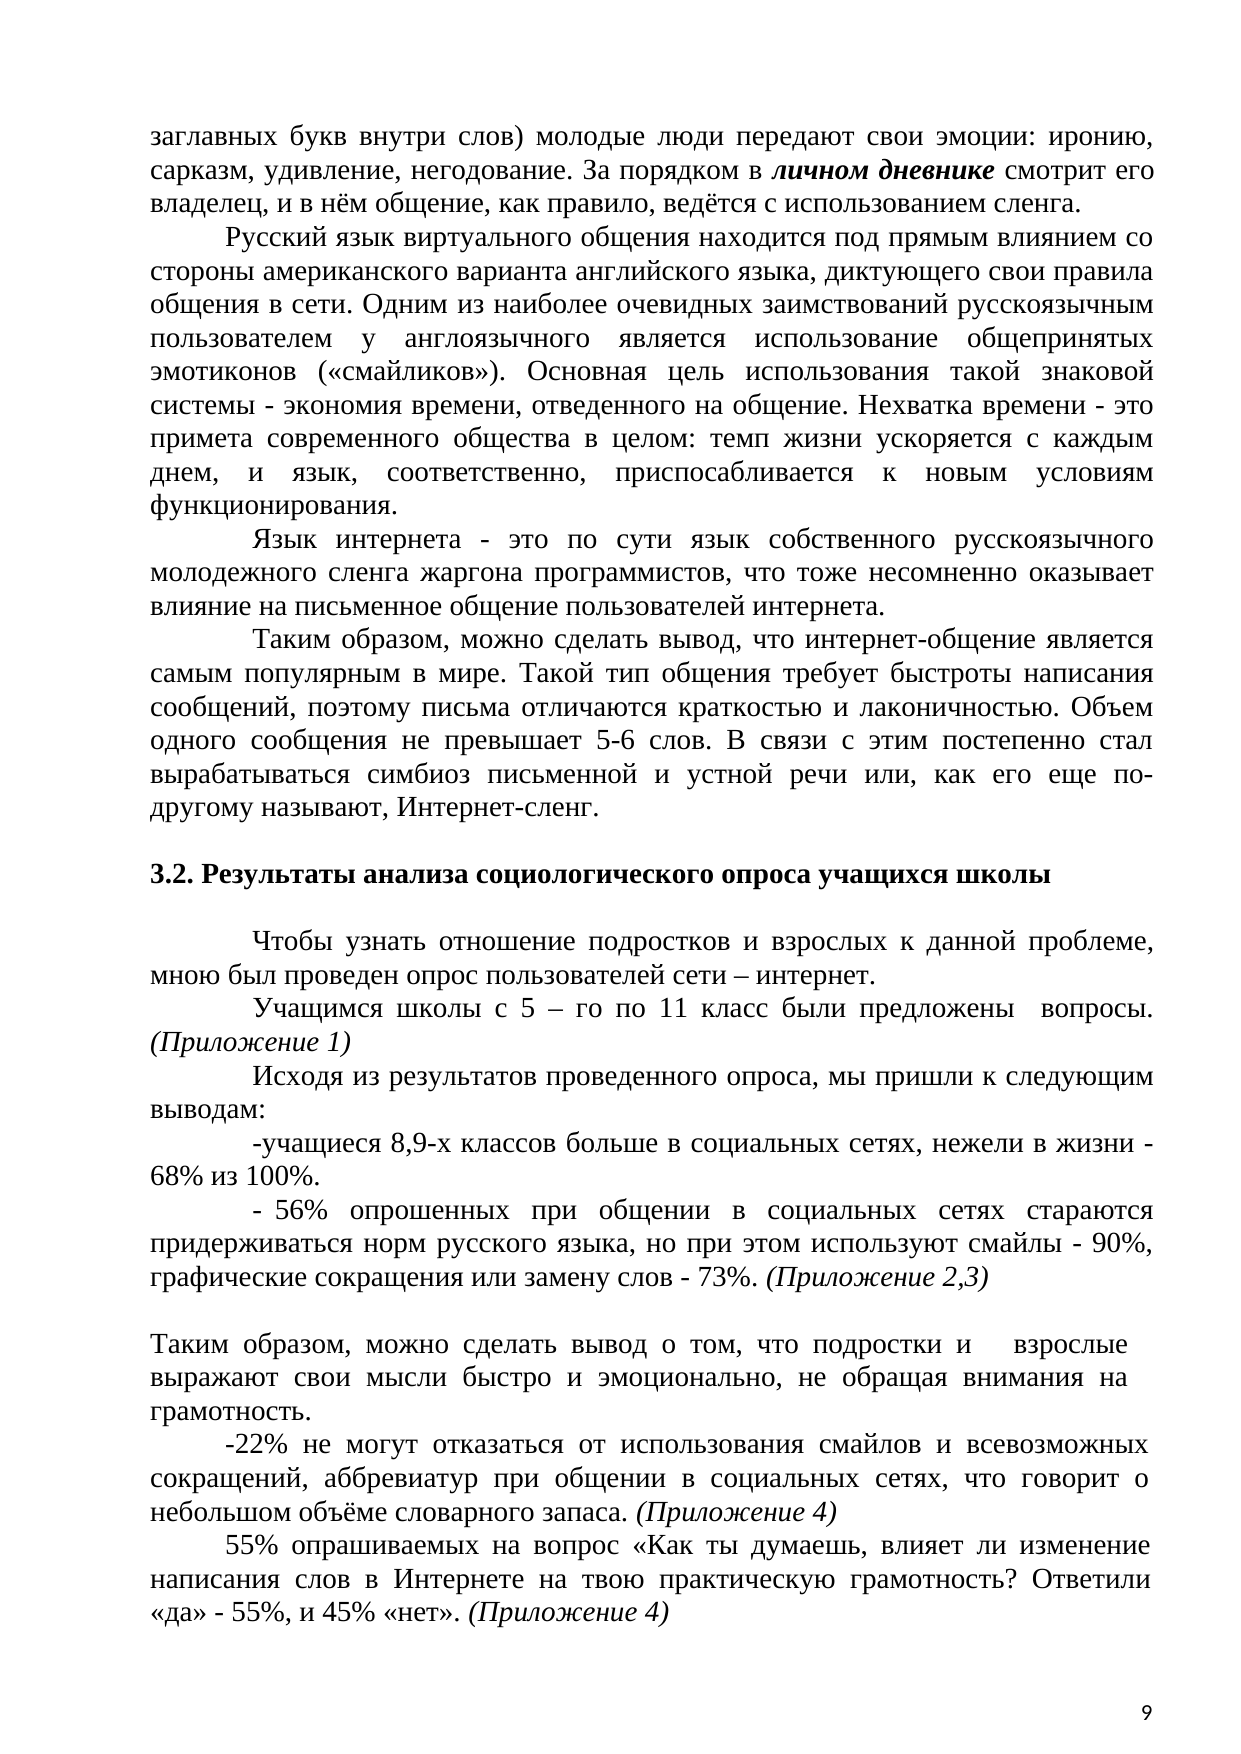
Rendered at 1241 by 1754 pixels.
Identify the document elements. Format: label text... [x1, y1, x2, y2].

text Чтобы узнать отношение подростков и взрослых к данной проблеме, мною был проведен опрос пользователей сети – интернет. [150, 923, 1155, 991]
text Таким образом, можно сделать вывод о том, что подростки и взрослые выражают свои мысли быстро и эмоционально, не обращая внимания на грамотность. [150, 1326, 1129, 1427]
text -учащиеся 8,9-х классов больше в социальных сетях, нежели в жизни - 68% из 100%. [150, 1125, 1155, 1192]
list 56% опрошенных при общении в социальных сетях стараются придерживаться норм русского языка, но при этом используют смайлы - 90%, графические сокращения или замену слов - 73%. (Приложение 2,3) [150, 1192, 1155, 1292]
text Таким образом, можно сделать вывод, что интернет-общение является самым популярным в мире. Такой тип общения требует быстроты написания сообщений, поэтому письма отличаются краткостью и лаконичностью. Объем одного сообщения не превышает 5-6 слов. В связи с этим постепенно стал вырабатываться симбиоз письменной и устной речи или, как его еще по-другому называют, Интернет-сленг. [150, 622, 1155, 823]
text Язык интернета - это по сути язык собственного русскоязычного молодежного сленга жаргона программистов, что тоже несомненно оказывает влияние на письменное общение пользователей интернета. [150, 521, 1155, 622]
text Русский язык виртуального общения находится под прямым влиянием со стороны американского варианта английского языка, диктующего свои правила общения в сети. Одним из наиболее очевидных заимствований русскоязычным пользователем у англоязычного является использование общепринятых эмотиконов («смайликов»). Основная цель использования такой знаковой системы - экономия времени, отведенного на общение. Нехватка времени - это примета современного общества в целом: темп жизни ускоряется с каждым днем, и язык, соответственно, приспосабливается к новым условиям функционирования. [150, 219, 1155, 521]
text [150, 118, 1155, 219]
text Исходя из результатов проведенного опроса, мы пришли к следующим выводам: [150, 1058, 1155, 1125]
text -22% не могут отказаться от использования смайлов и всевозможных сокращений, аббревиатур при общении в социальных сетях, что говорит о небольшом объёме словарного запаса. (Приложение 4) [150, 1427, 1150, 1527]
text 3.2. Результаты анализа социологического опроса учащихся школы [150, 856, 1155, 890]
text Учащимся школы с 5 – го по 11 класс были предложены вопросы. (Приложение 1) [150, 991, 1155, 1058]
text 55% опрашиваемых на вопрос «Как ты думаешь, влияет ли изменение написания слов в Интернете на твою практическую грамотность? Ответили «да» - 55%, и 45% «нет». (Приложение 4) [150, 1527, 1152, 1628]
